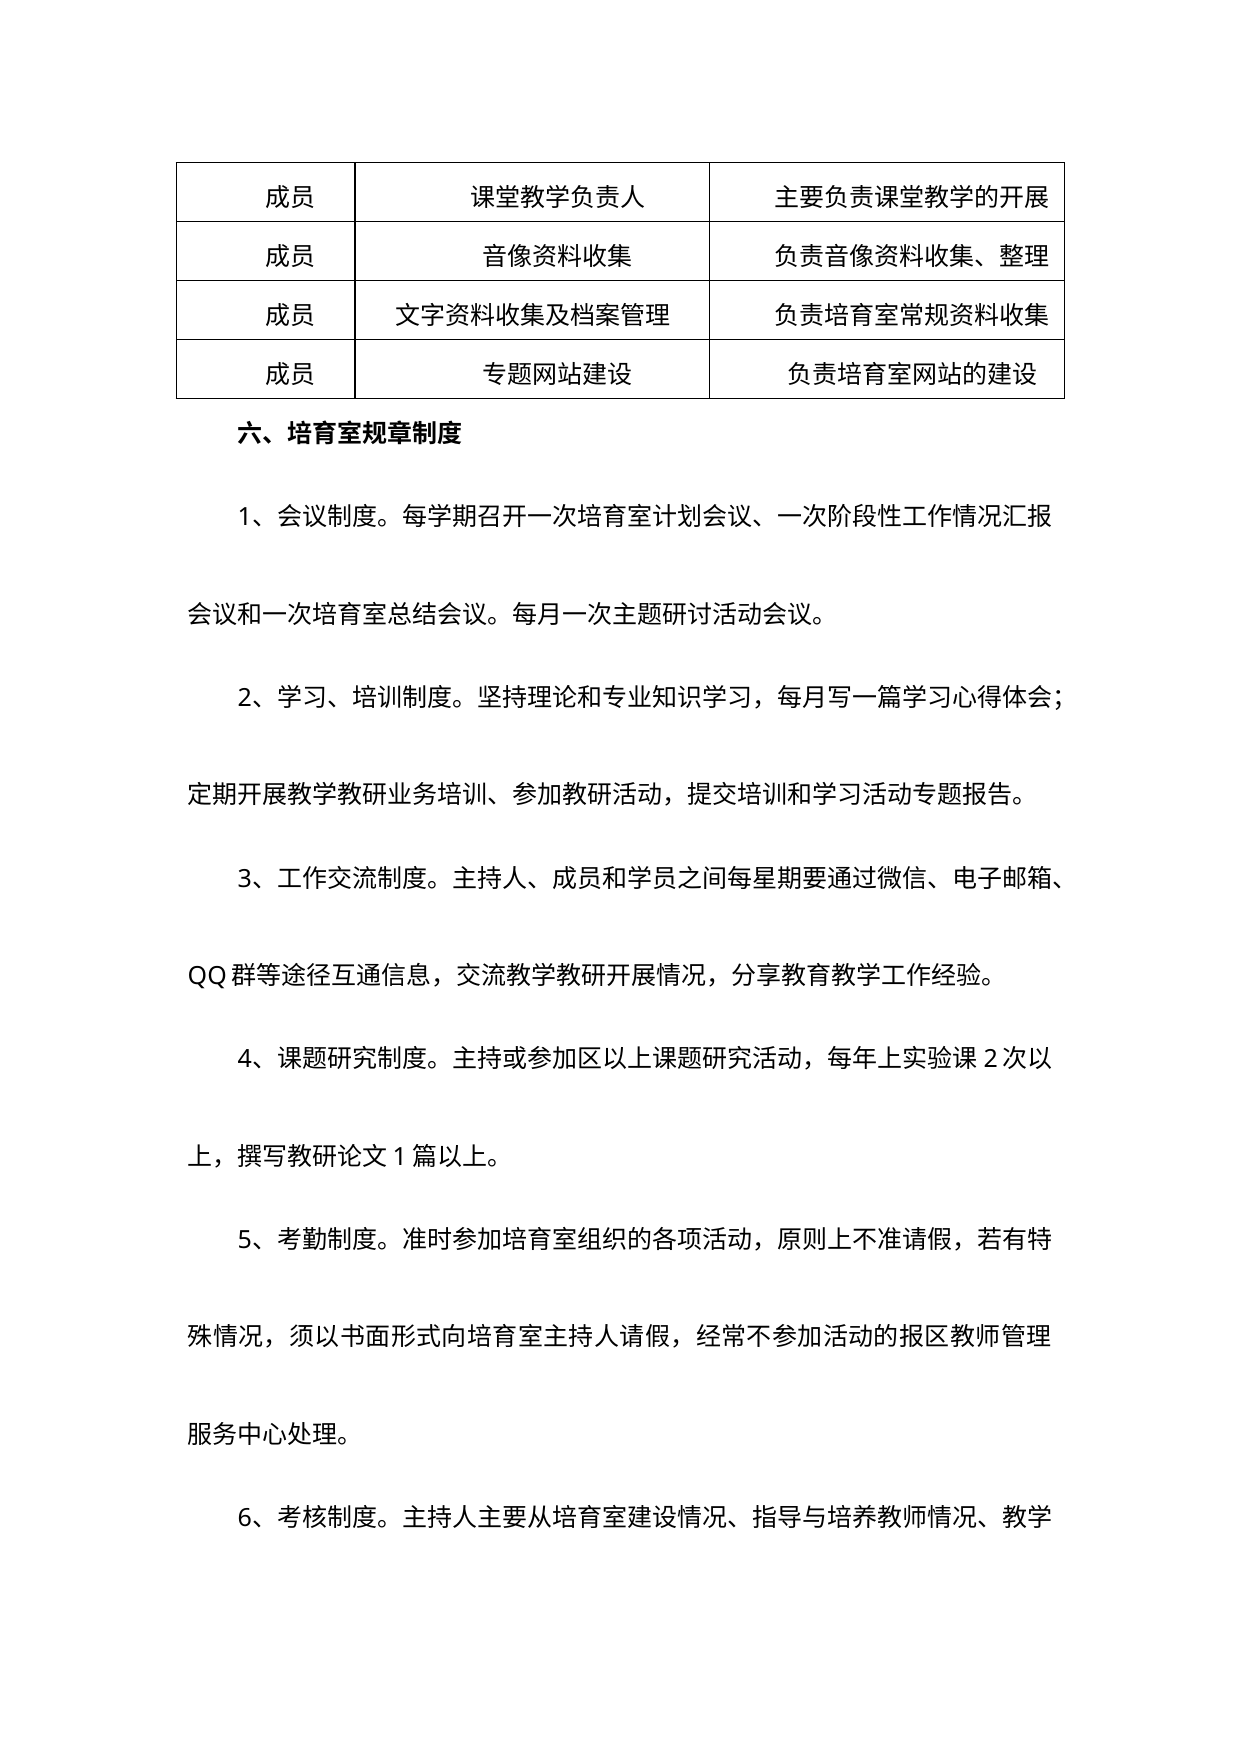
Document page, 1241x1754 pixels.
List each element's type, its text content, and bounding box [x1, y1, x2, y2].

table_cell 成员5、6 [177, 222, 354, 280]
table_cell 课堂教学负责人 [356, 163, 709, 221]
table_cell 成员7、8 [177, 281, 354, 339]
table_cell 专题网站建设 [356, 340, 709, 398]
text 六、培育室规章制度 [187, 399, 1053, 464]
text 1、会议制度。每学期召开一次培育室计划会议、一次阶段性工作情况汇报会议和一次培育室总结会议。每月一次主题研讨活动会议。 [187, 482, 1053, 645]
table_cell 负责音像资料收集、整理 [710, 222, 1064, 280]
text 4、课题研究制度。主持或参加区以上课题研究活动，每年上实验课2次以上，撰写教研论文1篇以上。 [187, 1024, 1053, 1187]
table_cell 主要负责课堂教学的开展 [710, 163, 1064, 221]
table_cell 负责培育室常规资料收集 [710, 281, 1064, 339]
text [187, 1483, 1053, 1548]
table_cell 文字资料收集及档案管理 [356, 281, 709, 339]
text 2、学习、培训制度。坚持理论和专业知识学习，每月写一篇学习心得体会；定期开展教学教研业务培训、参加教研活动，提交培训和学习活动专题报告。 [187, 663, 1053, 826]
table_cell 成员9、10 [177, 340, 354, 398]
text 3、工作交流制度。主持人、成员和学员之间每星期要通过微信、电子邮箱、QQ群等途径互通信息，交流教学教研开展情况，分享教育教学工作经验。 [187, 844, 1053, 1006]
table_cell 音像资料收集 [356, 222, 709, 280]
table_cell 负责培育室网站的建设 [710, 340, 1064, 398]
table_cell 成员3、4 [177, 163, 354, 221]
text 5、考勤制度。准时参加培育室组织的各项活动，原则上不准请假，若有特殊情况，须以书面形式向培育室主持人请假，经常不参加活动的报区教师管理服务中心处理。 [187, 1205, 1053, 1465]
